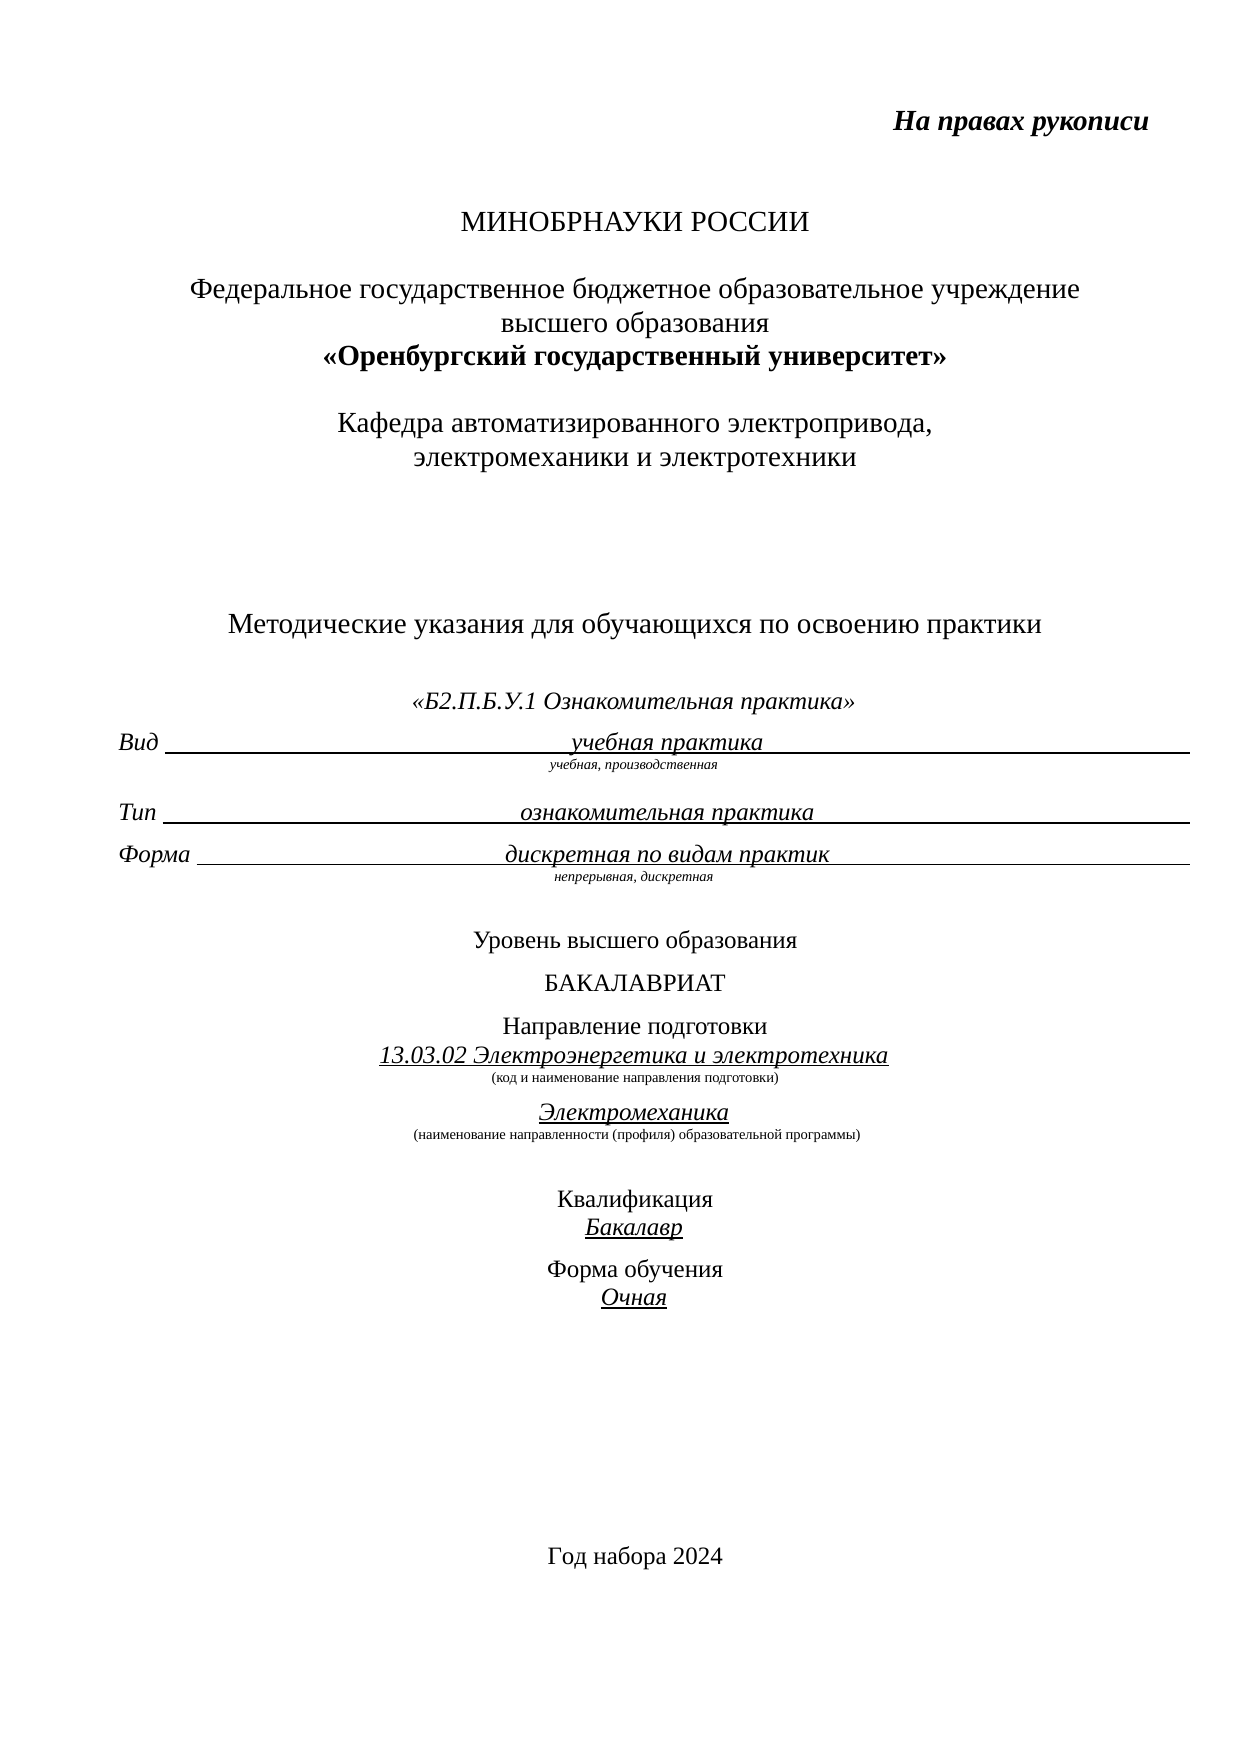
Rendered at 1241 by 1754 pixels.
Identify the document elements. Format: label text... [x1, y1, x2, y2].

text Вид учебная практика [118, 727, 1152, 756]
text Направление подготовки [118, 1011, 1152, 1040]
text БАКАЛАВРИАТ [118, 968, 1152, 997]
text «Оренбургский государственный университет» [118, 338, 1152, 372]
text Год набора 2024 [118, 1541, 1152, 1570]
text МИНОБРНАУКИ РОССИИ [118, 204, 1152, 238]
text (наименование направленности (профиля) образовательной программы) [118, 1126, 1152, 1155]
text Тип ознакомительная практика [118, 797, 1152, 826]
text непрерывная, дискретная [118, 867, 1152, 896]
text «Б2.П.Б.У.1 Ознакомительная практика» [118, 686, 1152, 715]
text Уровень высшего образования [118, 925, 1152, 954]
text Бакалавр [118, 1212, 1152, 1241]
text Электромеханика [118, 1097, 1152, 1126]
text Форма обучения [118, 1254, 1152, 1282]
text 13.03.02 Электроэнергетика и электротехника [118, 1040, 1152, 1069]
text электромеханики и электротехники [118, 439, 1152, 472]
text учебная, производственная [118, 756, 1152, 785]
text Очная [118, 1282, 1152, 1311]
text Кафедра автоматизированного электропривода, [118, 405, 1152, 439]
text высшего образования [118, 305, 1152, 338]
text Методические указания для обучающихся по освоению практики [118, 607, 1152, 640]
text (код и наименование направления подготовки) [118, 1069, 1152, 1097]
text На правах рукописи [118, 103, 1152, 137]
text Форма дискретная по видам практик [118, 839, 1152, 867]
text Квалификация [118, 1184, 1152, 1212]
text Федеральное государственное бюджетное образовательное учреждение [118, 271, 1152, 305]
